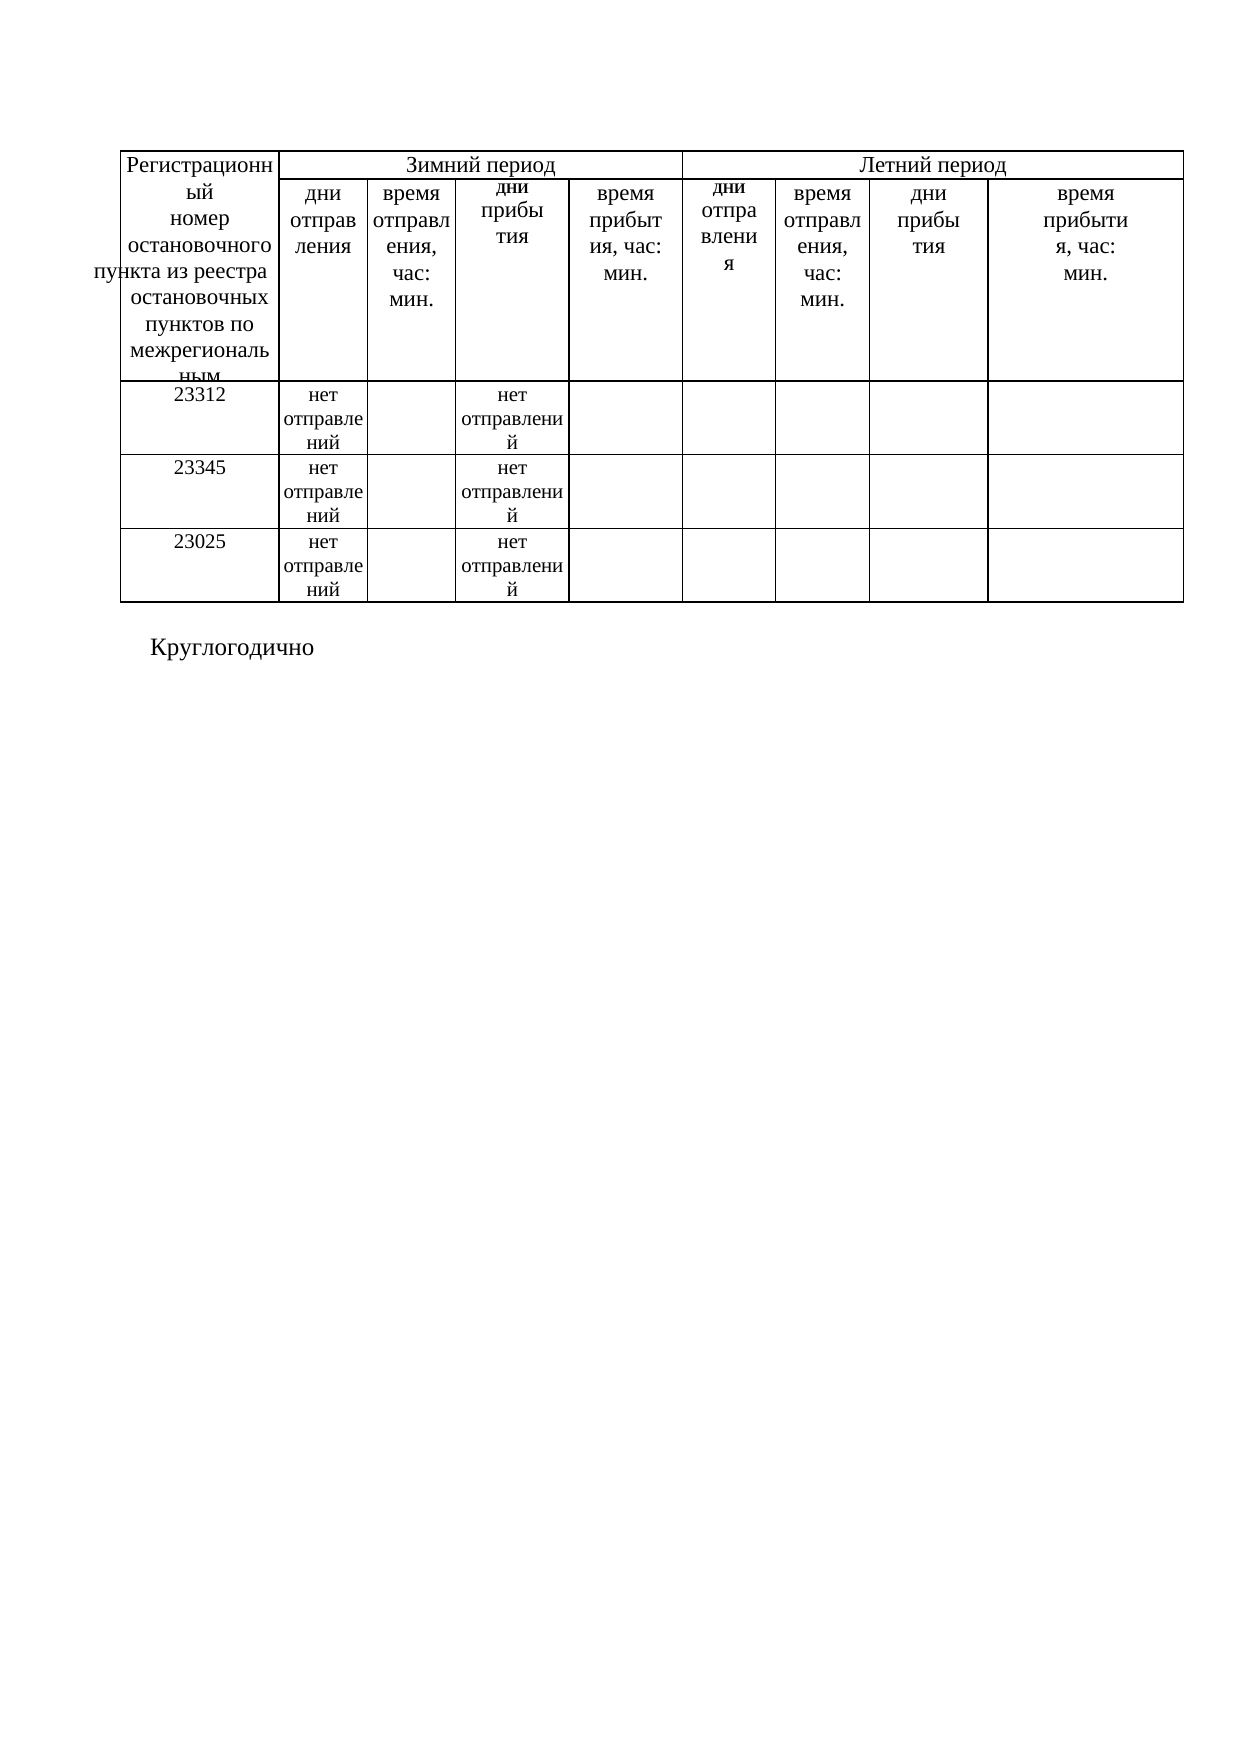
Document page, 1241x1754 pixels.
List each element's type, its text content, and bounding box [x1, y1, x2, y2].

table_cell [683, 455, 775, 527]
table_cell [368, 529, 455, 601]
table_cell 23025 [121, 529, 278, 601]
table_header Зимний период [280, 152, 682, 178]
table_cell ДНИ прибы тия [456, 180, 568, 380]
text Круглогодично [150, 632, 1090, 660]
table_cell [683, 382, 775, 454]
table_cell [989, 455, 1183, 527]
table_cell дни отправ ления [280, 180, 367, 380]
table_cell 23345 [121, 455, 278, 527]
table_cell [870, 382, 987, 454]
table_cell [870, 529, 987, 601]
table_header Летний период [683, 152, 1183, 178]
table_cell [570, 455, 682, 527]
table_cell [776, 529, 869, 601]
table_cell [989, 382, 1183, 454]
table_cell нет отправлений [456, 455, 568, 527]
table_cell нет отправлений [456, 382, 568, 454]
table_cell нет отправлений [280, 382, 367, 454]
table_cell 23312 [121, 382, 278, 454]
table_cell ДНИ отпра влени я [683, 180, 775, 380]
table_cell нет отправлений [456, 529, 568, 601]
table_cell [870, 455, 987, 527]
table_cell [368, 382, 455, 454]
table_cell время прибыти я, час: мин. [989, 180, 1183, 380]
table_cell время отправл ения, час: мин. [368, 180, 455, 380]
table_cell [570, 382, 682, 454]
table_cell [776, 382, 869, 454]
table_cell время отправл ения, час: мин. [776, 180, 869, 380]
table_cell [683, 529, 775, 601]
table_cell время прибыт ия, час: мин. [570, 180, 682, 380]
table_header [121, 152, 278, 380]
table_cell нет отправлений [280, 455, 367, 527]
table_cell [989, 529, 1183, 601]
table_cell дни прибы тия [870, 180, 987, 380]
table_cell [368, 455, 455, 527]
table_cell [570, 529, 682, 601]
table_cell нет отправлений [280, 529, 367, 601]
table_cell [776, 455, 869, 527]
